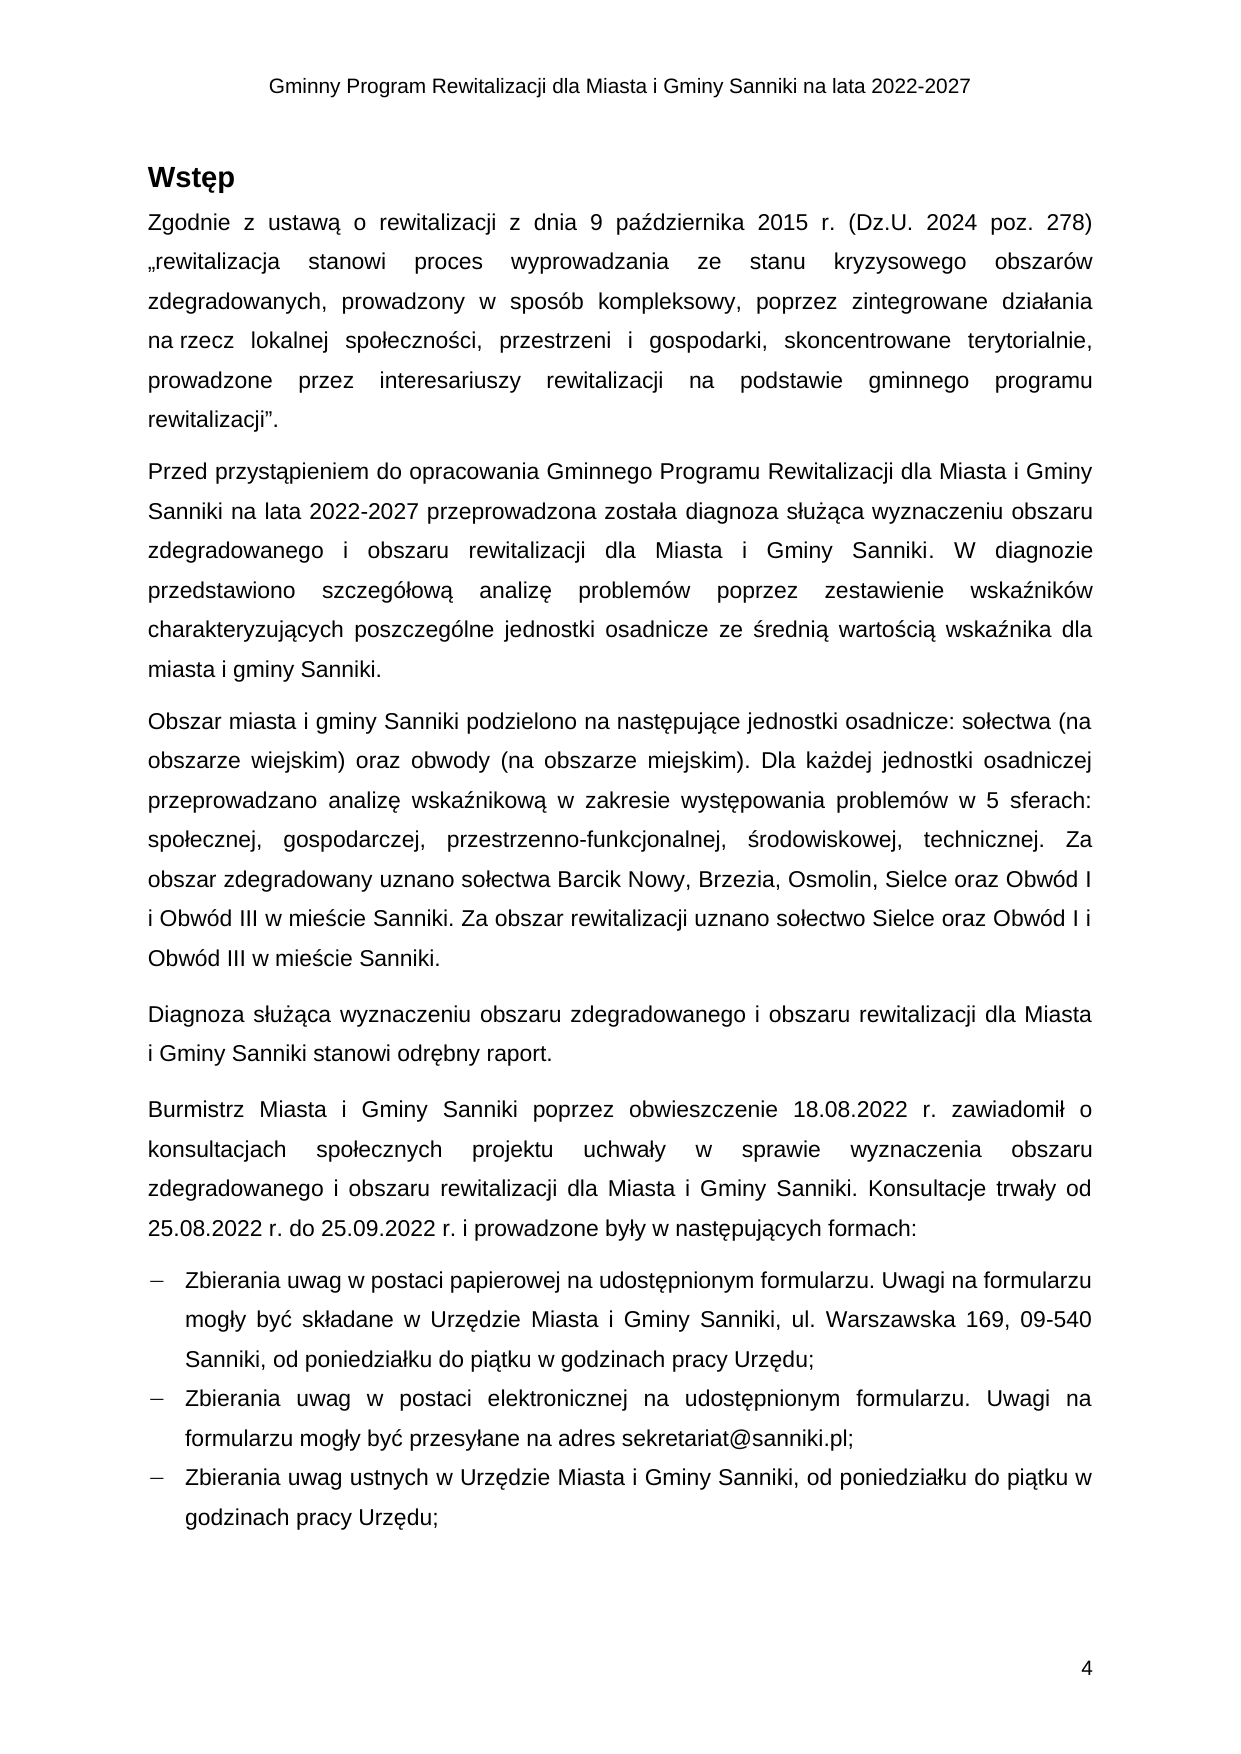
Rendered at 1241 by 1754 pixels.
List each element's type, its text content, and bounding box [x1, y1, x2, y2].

text Diagnoza służąca wyznaczeniu obszaru zdegradowanego i obszaru rewitalizacji dla Miasta i Gminy Sanniki stanowi odrębny raport. [148, 1001, 1092, 1066]
text Zgodnie z ustawą o rewitalizacji z dnia 9 października 2015 r. (Dz.U. 2024 poz. 278) „rewitalizacja stanowi proces wyprowadzania ze stanu kryzysowego obszarów zdegradowanych, prowadzony w sposób kompleksowy, poprzez zintegrowane działania na rzecz lokalnej społeczności, przestrzeni i gospodarki, skoncentrowane terytorialnie, prowadzone przez interesariuszy rewitalizacji na podstawie gminnego programu rewitalizacji”. [148, 209, 1093, 433]
list Zbierania uwag w postaci elektronicznej na udostępnionym formularzu. Uwagi na formularzu mogły być przesyłane na adres sekretariat@sanniki.pl; [148, 1385, 1092, 1451]
list Zbierania uwag w postaci papierowej na udostępnionym formularzu. Uwagi na formularzu mogły być składane w Urzędzie Miasta i Gminy Sanniki, ul. Warszawska 169, 09-540 Sanniki, od poniedziałku do piątku w godzinach pracy Urzędu; [148, 1267, 1092, 1372]
list Zbierania uwag ustnych w Urzędzie Miasta i Gminy Sanniki, od poniedziałku do piątku w godzinach pracy Urzędu; [148, 1464, 1092, 1530]
text Przed przystąpieniem do opracowania Gminnego Programu Rewitalizacji dla Miasta i Gminy Sanniki na lata 2022-2027 przeprowadzona została diagnoza służąca wyznaczeniu obszaru zdegradowanego i obszaru rewitalizacji dla Miasta i Gminy Sanniki. W diagnozie przedstawiono szczegółową analizę problemów poprzez zestawienie wskaźników charakteryzujących poszczególne jednostki osadnicze ze średnią wartością wskaźnika dla miasta i gminy Sanniki. [148, 458, 1093, 682]
text Obszar miasta i gminy Sanniki podzielono na następujące jednostki osadnicze: sołectwa (na obszarze wiejskim) oraz obwody (na obszarze miejskim). Dla każdej jednostki osadniczej przeprowadzano analizę wskaźnikową w zakresie występowania problemów w 5 sferach: społecznej, gospodarczej, przestrzenno-funkcjonalnej, środowiskowej, technicznej. Za obszar zdegradowany uznano sołectwa Barcik Nowy, Brzezia, Osmolin, Sielce oraz Obwód I i Obwód III w mieście Sanniki. Za obszar rewitalizacji uznano sołectwo Sielce oraz Obwód I i Obwód III w mieście Sanniki. [148, 708, 1092, 971]
subtitle Wstęp [148, 160, 1092, 194]
text Burmistrz Miasta i Gminy Sanniki poprzez obwieszczenie 18.08.2022 r. zawiadomił o konsultacjach społecznych projektu uchwały w sprawie wyznaczenia obszaru zdegradowanego i obszaru rewitalizacji dla Miasta i Gminy Sanniki. Konsultacje trwały od 25.08.2022 r. do 25.09.2022 r. i prowadzone były w następujących formach: [148, 1096, 1093, 1241]
